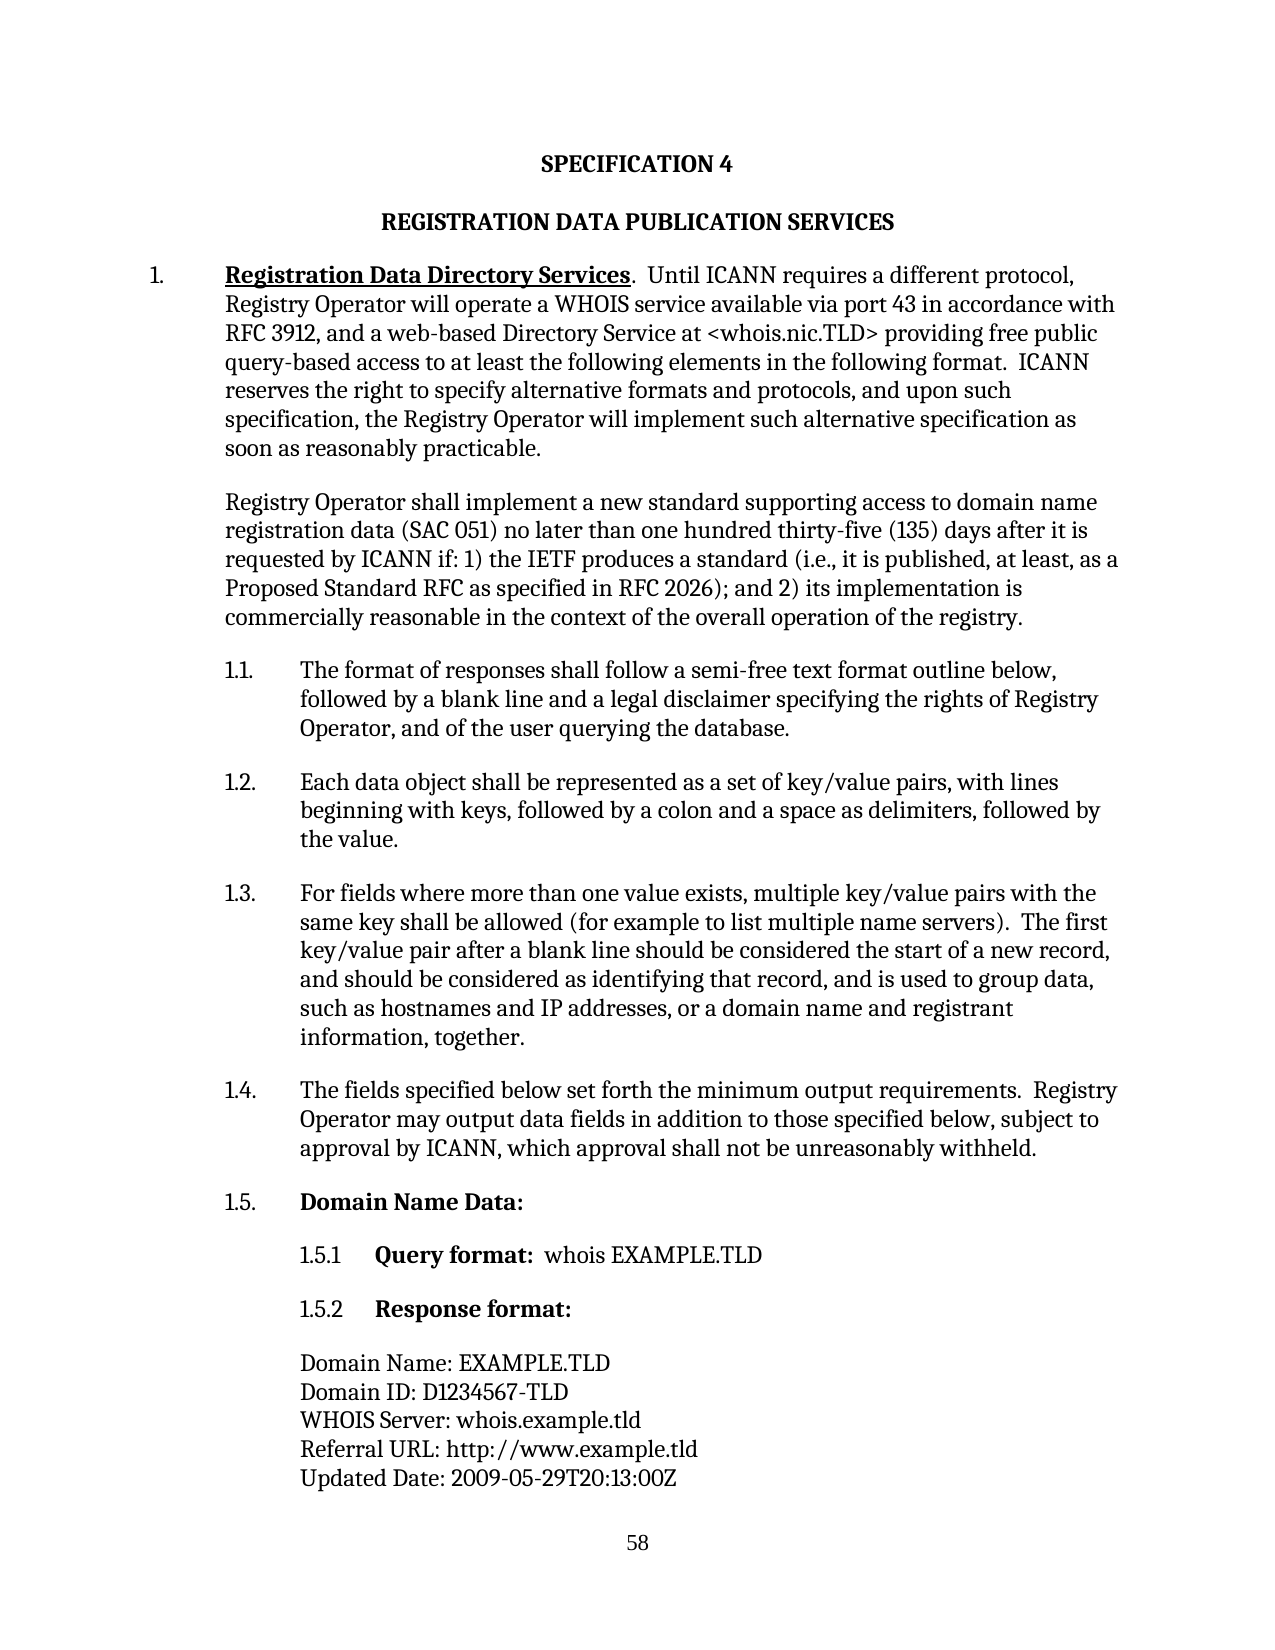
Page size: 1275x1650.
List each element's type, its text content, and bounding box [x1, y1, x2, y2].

list Domain Name Data: [225, 1187, 1125, 1216]
list REGISTRATION DATA PUBLICATION SERVICES [150, 150, 1125, 236]
list The fields specified below set forth the minimum output requirements. Registry Operator may output data fields in addition to those specified below, subject to approval by ICANN, which approval shall not be unreasonably withheld. [225, 1076, 1125, 1162]
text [300, 1349, 1125, 1492]
list Query format: whois EXAMPLE.TLD [300, 1241, 1125, 1270]
list Each data object shall be represented as a set of key/value pairs, with lines beginning with keys, followed by a colon and a space as delimiters, followed by the value. [225, 767, 1125, 854]
list The format of responses shall follow a semi-free text format outline below, followed by a blank line and a legal disclaimer specifying the rights of Registry Operator, and of the user querying the database. [225, 656, 1125, 742]
list For fields where more than one value exists, multiple key/value pairs with the same key shall be allowed (for example to list multiple name servers). The first key/value pair after a blank line should be considered the start of a new record, and should be considered as identifying that record, and is used to group data, such as hostnames and IP addresses, or a domain name and registrant information, together. [225, 879, 1125, 1051]
list Response format: [300, 1295, 1125, 1324]
list Registration Data Directory Services. Until ICANN requires a different protocol, Registry Operator will operate a WHOIS service available via port 43 in accordance with RFC 3912, and a web-based Directory Service at <whois.nic.TLD> providing free public query-based access to at least the following elements in the following format. ICANN reserves the right to specify alternative formats and protocols, and upon such specification, the Registry Operator will implement such alternative specification as soon as reasonably practicable. [150, 261, 1125, 462]
text Registry Operator shall implement a new standard supporting access to domain name registration data (SAC 051) no later than one hundred thirty-five (135) days after it is requested by ICANN if: 1) the IETF produces a standard (i.e., it is published, at least, as a Proposed Standard RFC as specified in RFC 2026); and 2) its implementation is commercially reasonable in the context of the overall operation of the registry. [225, 487, 1125, 631]
